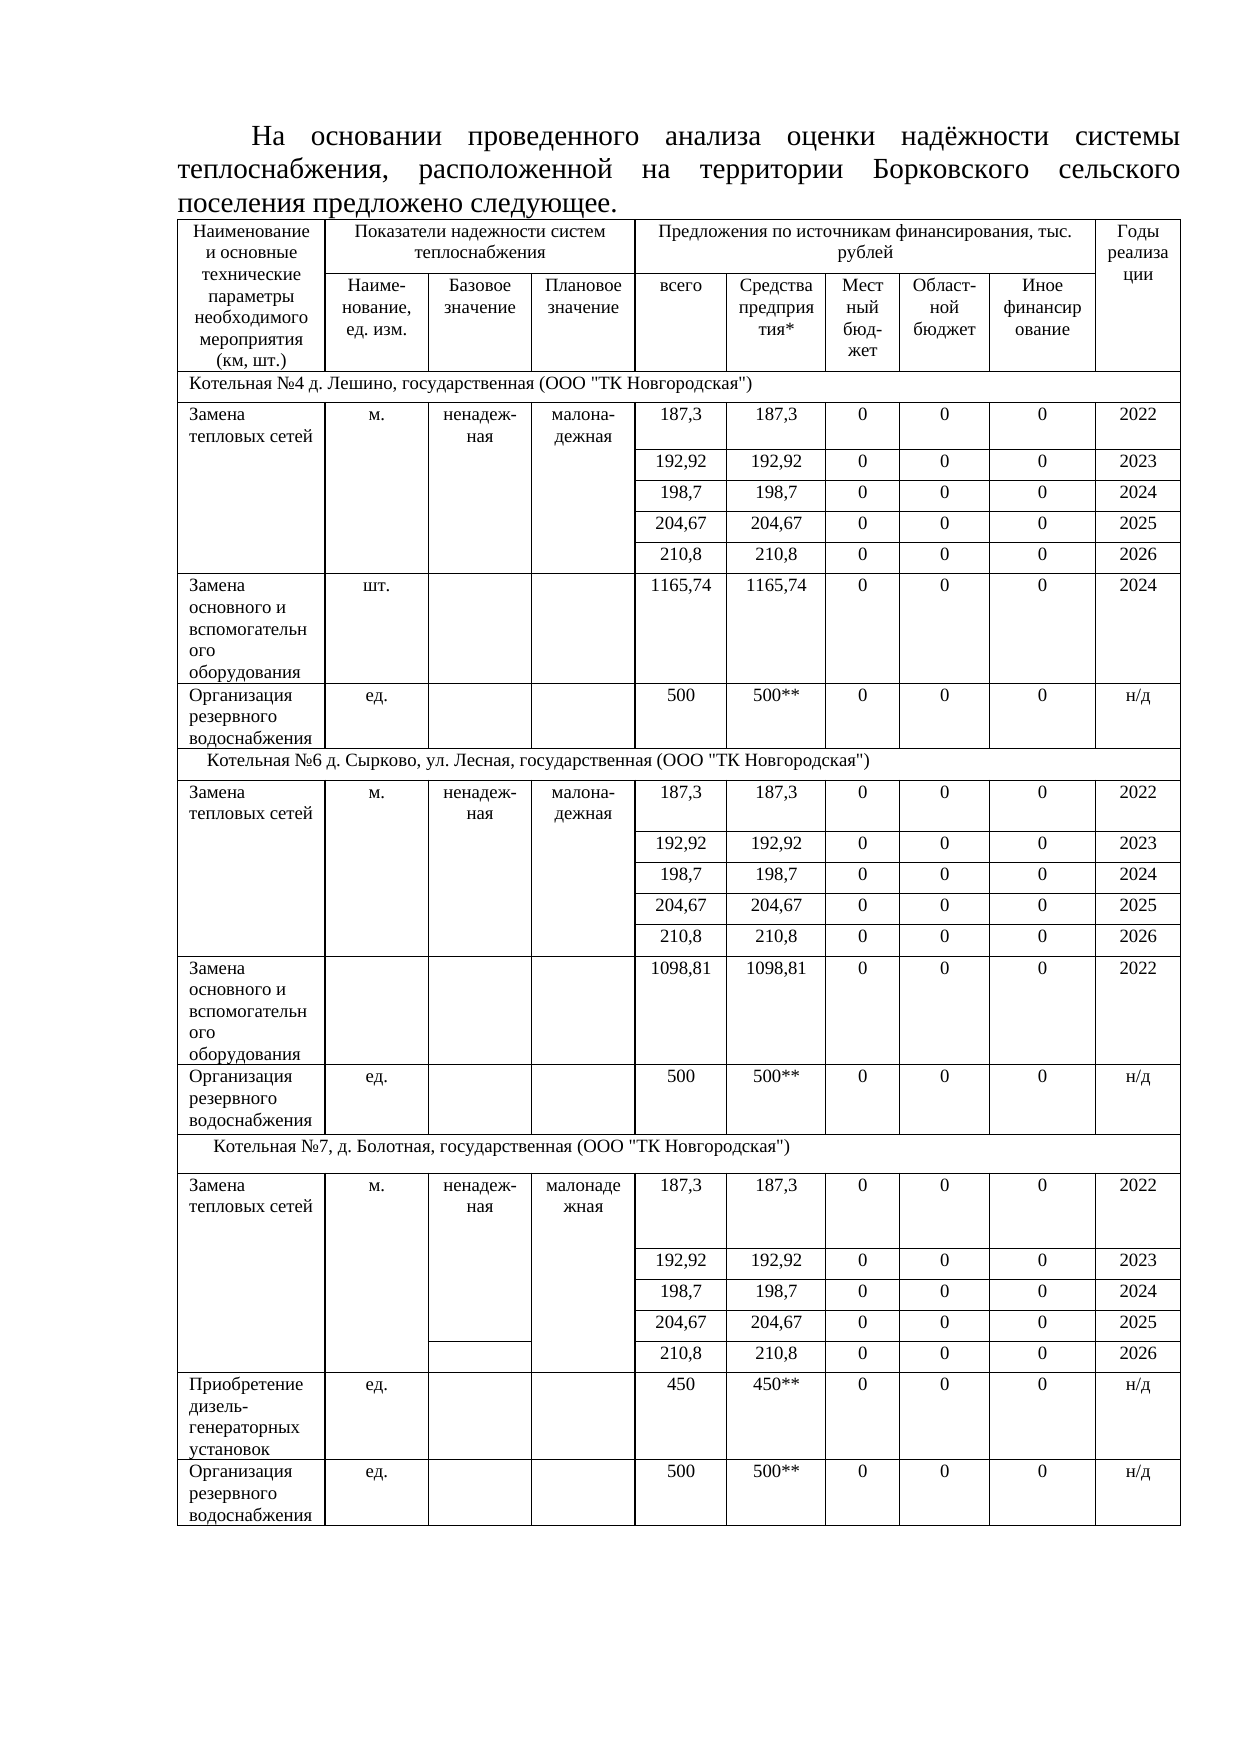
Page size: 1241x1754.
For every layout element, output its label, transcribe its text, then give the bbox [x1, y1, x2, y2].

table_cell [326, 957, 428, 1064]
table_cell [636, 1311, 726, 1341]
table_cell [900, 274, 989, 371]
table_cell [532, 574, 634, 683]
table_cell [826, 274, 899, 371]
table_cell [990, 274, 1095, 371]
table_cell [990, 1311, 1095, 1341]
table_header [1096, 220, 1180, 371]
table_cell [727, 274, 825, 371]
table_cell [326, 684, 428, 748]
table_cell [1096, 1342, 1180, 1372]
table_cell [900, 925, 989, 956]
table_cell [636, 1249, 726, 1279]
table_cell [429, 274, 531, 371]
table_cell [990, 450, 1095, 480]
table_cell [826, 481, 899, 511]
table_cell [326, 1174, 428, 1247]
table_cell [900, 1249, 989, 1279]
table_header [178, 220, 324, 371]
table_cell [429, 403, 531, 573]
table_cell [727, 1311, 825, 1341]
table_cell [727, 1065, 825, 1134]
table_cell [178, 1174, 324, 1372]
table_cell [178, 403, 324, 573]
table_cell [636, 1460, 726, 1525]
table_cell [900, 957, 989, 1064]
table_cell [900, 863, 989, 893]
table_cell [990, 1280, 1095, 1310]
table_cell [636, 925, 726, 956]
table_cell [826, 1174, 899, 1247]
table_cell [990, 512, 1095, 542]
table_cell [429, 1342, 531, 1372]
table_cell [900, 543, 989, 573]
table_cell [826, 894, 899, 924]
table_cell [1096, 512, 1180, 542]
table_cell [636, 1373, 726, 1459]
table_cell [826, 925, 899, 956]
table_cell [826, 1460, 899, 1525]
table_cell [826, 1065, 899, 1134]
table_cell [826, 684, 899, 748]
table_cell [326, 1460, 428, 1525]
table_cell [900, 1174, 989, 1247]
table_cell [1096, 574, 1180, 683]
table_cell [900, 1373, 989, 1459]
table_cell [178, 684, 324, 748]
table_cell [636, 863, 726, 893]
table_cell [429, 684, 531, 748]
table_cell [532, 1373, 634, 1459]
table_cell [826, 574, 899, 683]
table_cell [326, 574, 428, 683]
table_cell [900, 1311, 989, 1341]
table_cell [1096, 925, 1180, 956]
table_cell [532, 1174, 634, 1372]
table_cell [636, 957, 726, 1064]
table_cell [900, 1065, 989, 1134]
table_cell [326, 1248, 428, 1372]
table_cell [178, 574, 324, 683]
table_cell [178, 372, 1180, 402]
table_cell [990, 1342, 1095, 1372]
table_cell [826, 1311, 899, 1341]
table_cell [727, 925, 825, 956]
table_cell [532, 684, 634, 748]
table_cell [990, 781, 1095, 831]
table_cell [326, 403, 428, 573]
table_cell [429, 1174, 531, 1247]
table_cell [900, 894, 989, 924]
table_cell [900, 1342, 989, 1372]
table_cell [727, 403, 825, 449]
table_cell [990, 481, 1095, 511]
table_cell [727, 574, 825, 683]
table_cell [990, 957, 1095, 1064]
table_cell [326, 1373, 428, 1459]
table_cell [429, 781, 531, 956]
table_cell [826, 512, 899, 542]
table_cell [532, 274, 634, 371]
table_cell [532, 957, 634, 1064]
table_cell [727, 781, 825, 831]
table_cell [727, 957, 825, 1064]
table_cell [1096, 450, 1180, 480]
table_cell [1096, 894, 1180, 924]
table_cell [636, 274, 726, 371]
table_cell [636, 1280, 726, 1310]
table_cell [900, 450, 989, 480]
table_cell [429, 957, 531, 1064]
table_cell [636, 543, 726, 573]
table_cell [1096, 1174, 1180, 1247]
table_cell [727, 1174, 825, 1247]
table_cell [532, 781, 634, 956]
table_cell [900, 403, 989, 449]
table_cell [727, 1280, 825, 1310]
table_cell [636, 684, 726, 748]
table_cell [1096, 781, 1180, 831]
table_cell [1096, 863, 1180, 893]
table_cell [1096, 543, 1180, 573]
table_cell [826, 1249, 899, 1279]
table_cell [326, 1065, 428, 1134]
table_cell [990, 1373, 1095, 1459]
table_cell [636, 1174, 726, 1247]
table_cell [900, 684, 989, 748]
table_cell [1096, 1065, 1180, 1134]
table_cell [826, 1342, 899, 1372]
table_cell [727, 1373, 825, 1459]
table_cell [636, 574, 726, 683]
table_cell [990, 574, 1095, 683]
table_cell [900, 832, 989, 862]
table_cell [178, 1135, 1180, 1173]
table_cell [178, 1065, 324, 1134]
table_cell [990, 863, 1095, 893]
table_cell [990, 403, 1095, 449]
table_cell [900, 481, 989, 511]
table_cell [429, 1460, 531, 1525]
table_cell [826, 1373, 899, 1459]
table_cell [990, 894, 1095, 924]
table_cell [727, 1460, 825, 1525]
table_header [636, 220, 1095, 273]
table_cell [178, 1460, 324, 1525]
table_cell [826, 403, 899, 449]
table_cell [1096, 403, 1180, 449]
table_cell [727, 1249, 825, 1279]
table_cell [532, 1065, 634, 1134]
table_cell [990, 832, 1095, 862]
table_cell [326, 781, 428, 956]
text На основании проведенного анализа оценки надёжности системы теплоснабжения, расположенной на территории Борковского сельского поселения предложено следующее. [177, 118, 1181, 219]
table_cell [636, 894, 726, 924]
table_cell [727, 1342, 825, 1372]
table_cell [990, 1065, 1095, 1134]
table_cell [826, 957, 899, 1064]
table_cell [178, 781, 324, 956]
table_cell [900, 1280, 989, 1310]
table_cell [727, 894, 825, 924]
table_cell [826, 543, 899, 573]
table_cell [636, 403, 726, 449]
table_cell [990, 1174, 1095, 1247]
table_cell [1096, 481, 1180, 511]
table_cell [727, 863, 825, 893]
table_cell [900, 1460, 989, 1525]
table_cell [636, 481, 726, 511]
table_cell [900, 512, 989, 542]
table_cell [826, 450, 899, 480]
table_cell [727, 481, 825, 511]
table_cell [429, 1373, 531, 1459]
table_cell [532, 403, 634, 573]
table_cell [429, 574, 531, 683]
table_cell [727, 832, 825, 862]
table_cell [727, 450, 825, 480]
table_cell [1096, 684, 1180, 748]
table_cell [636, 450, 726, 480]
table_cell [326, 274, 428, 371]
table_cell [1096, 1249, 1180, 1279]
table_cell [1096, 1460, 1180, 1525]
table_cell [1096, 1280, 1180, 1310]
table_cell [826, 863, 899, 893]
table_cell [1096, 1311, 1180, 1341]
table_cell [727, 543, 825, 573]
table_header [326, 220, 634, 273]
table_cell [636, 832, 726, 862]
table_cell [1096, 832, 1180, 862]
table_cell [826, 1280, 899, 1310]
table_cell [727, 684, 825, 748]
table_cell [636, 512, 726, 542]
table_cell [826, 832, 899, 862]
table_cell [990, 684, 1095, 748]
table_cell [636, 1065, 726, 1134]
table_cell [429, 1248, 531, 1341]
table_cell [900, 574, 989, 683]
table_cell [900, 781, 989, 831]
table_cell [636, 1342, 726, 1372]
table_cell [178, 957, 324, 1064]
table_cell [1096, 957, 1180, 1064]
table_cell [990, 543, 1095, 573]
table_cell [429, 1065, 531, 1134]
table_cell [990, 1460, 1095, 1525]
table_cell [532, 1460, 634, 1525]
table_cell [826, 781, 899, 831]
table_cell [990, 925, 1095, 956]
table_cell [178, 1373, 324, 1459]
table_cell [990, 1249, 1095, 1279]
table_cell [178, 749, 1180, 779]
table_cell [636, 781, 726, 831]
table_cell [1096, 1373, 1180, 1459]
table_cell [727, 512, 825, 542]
